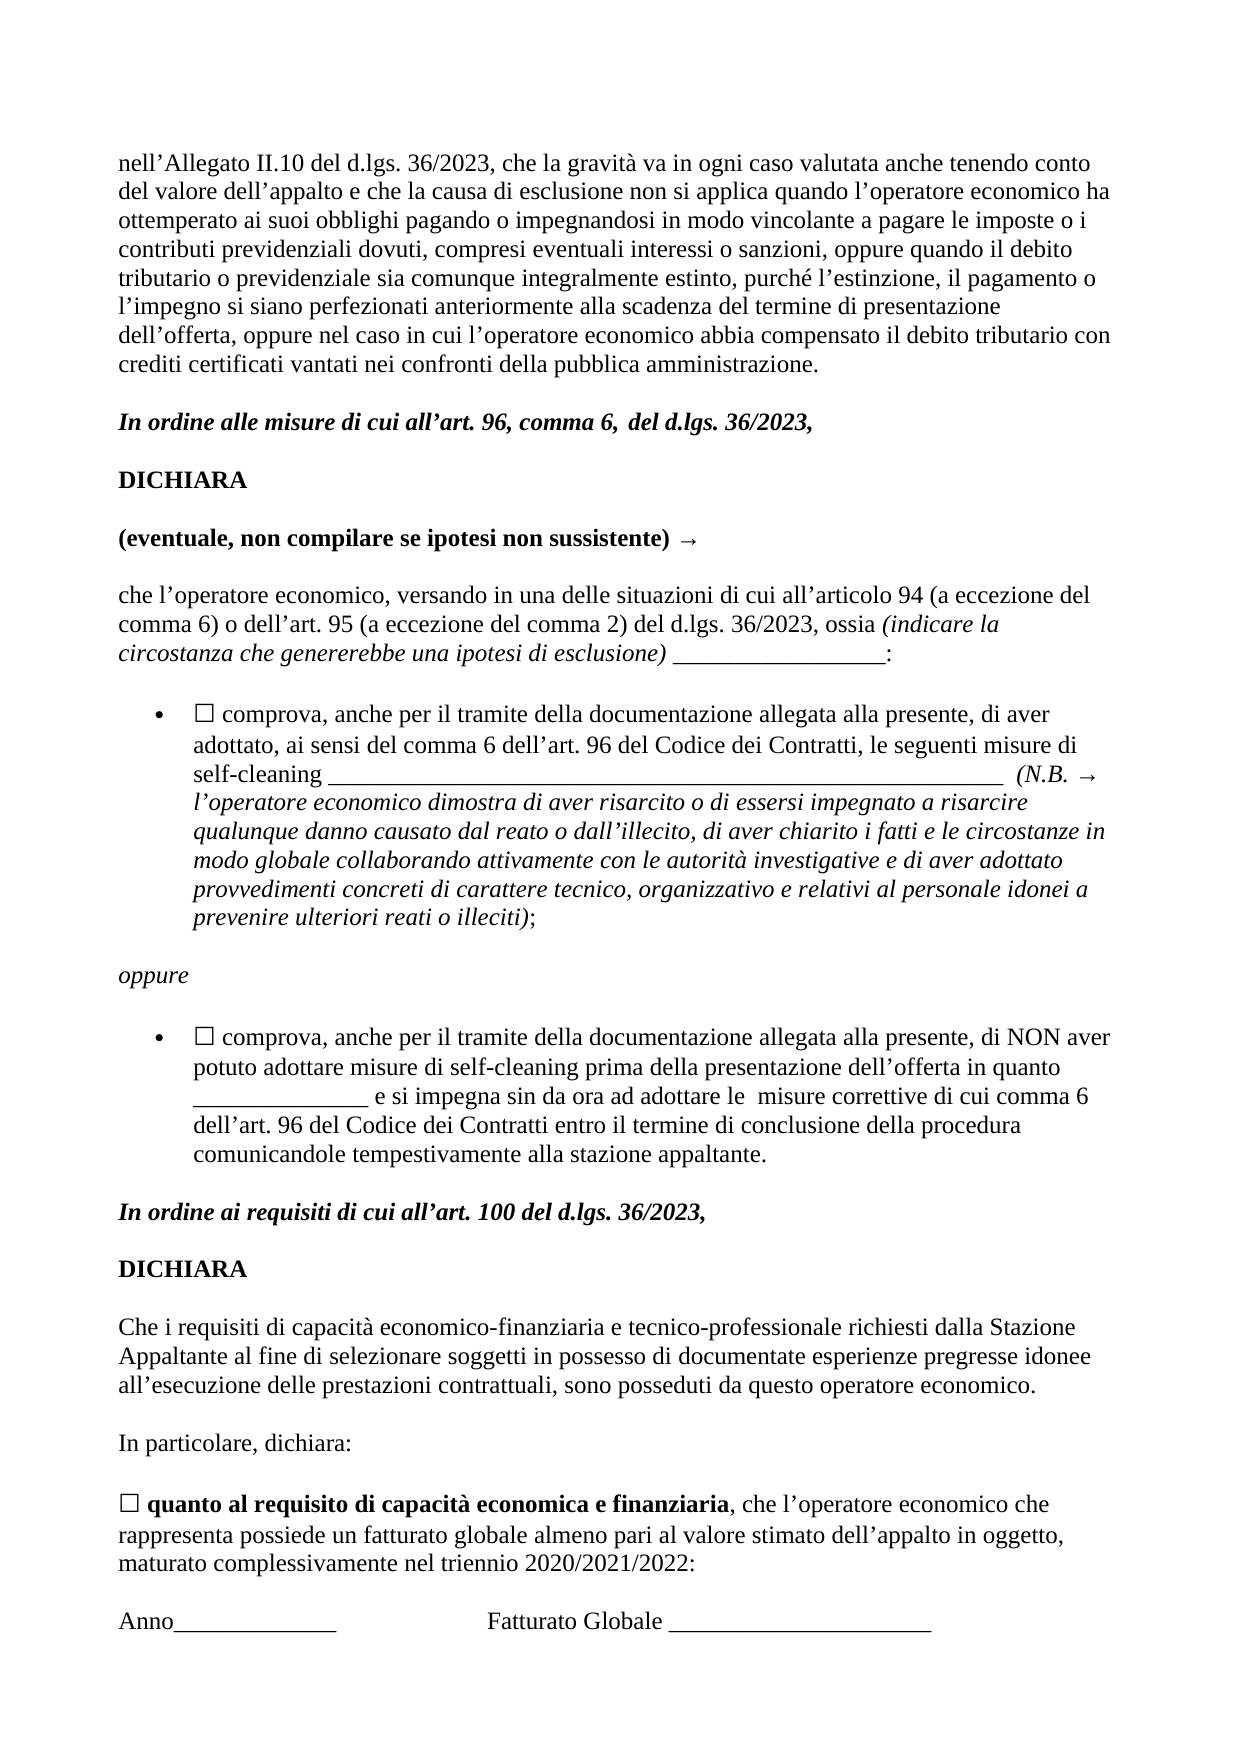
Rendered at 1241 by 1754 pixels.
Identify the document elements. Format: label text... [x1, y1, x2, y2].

text oppure [118, 960, 1122, 989]
text In ordine ai requisiti di cui all’art. 100 del d.lgs. 36/2023, [118, 1197, 1122, 1225]
text Che i requisiti di capacità economico-finanziaria e tecnico-professionale richiesti dalla Stazione Appaltante al fine di selezionare soggetti in possesso di documentate esperienze pregresse idonee all’esecuzione delle prestazioni contrattuali, sono posseduti da questo operatore economico. [118, 1312, 1122, 1399]
text ☐ quanto al requisito di capacità economica e finanziaria, che l’operatore economico che rappresenta possiede un fatturato globale almeno pari al valore stimato dell’appalto in oggetto, maturato complessivamente nel triennio 2020/2021/2022: [118, 1486, 1122, 1577]
text (eventuale, non compilare se ipotesi non sussistente) → [118, 523, 1122, 551]
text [118, 148, 1122, 378]
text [118, 1606, 1122, 1635]
text che l’operatore economico, versando in una delle situazioni di cui all’articolo 94 (a eccezione del comma 6) o dell’art. 95 (a eccezione del comma 2) del d.lgs. 36/2023, ossia (indicare la circostanza che genererebbe una ipotesi di esclusione) _________________: [118, 581, 1122, 667]
list ☐ comprova, anche per il tramite della documentazione allegata alla presente, di NON aver potuto adottare misure di self-cleaning prima della presentazione dell’offerta in quanto ______________ e si impegna sin da ora ad adottare le misure correttive di cui comma 6 dell’art. 96 del Codice dei Contratti entro il termine di conclusione della procedura comunicandole tempestivamente alla stazione appaltante. [156, 1018, 1122, 1167]
text In ordine alle misure di cui all’art. 96, comma 6, del d.lgs. 36/2023, [118, 407, 1122, 436]
text DICHIARA [118, 1254, 1122, 1283]
text DICHIARA [118, 465, 1122, 493]
text In particolare, dichiara: [118, 1428, 1122, 1457]
list ☐ comprova, anche per il tramite della documentazione allegata alla presente, di aver adottato, ai sensi del comma 6 dell’art. 96 del Codice dei Contratti, le seguenti misure di self-cleaning ______________________________________________________ (N.B. → l’operatore economico dimostra di aver risarcito o di essersi impegnato a risarcire qualunque danno causato dal reato o dall’illecito, di aver chiarito i fatti e le circostanze in modo globale collaborando attivamente con le autorità investigative e di aver adottato provvedimenti concreti di carattere tecnico, organizzativo e relativi al personale idonei a prevenire ulteriori reati o illeciti); [156, 696, 1122, 931]
